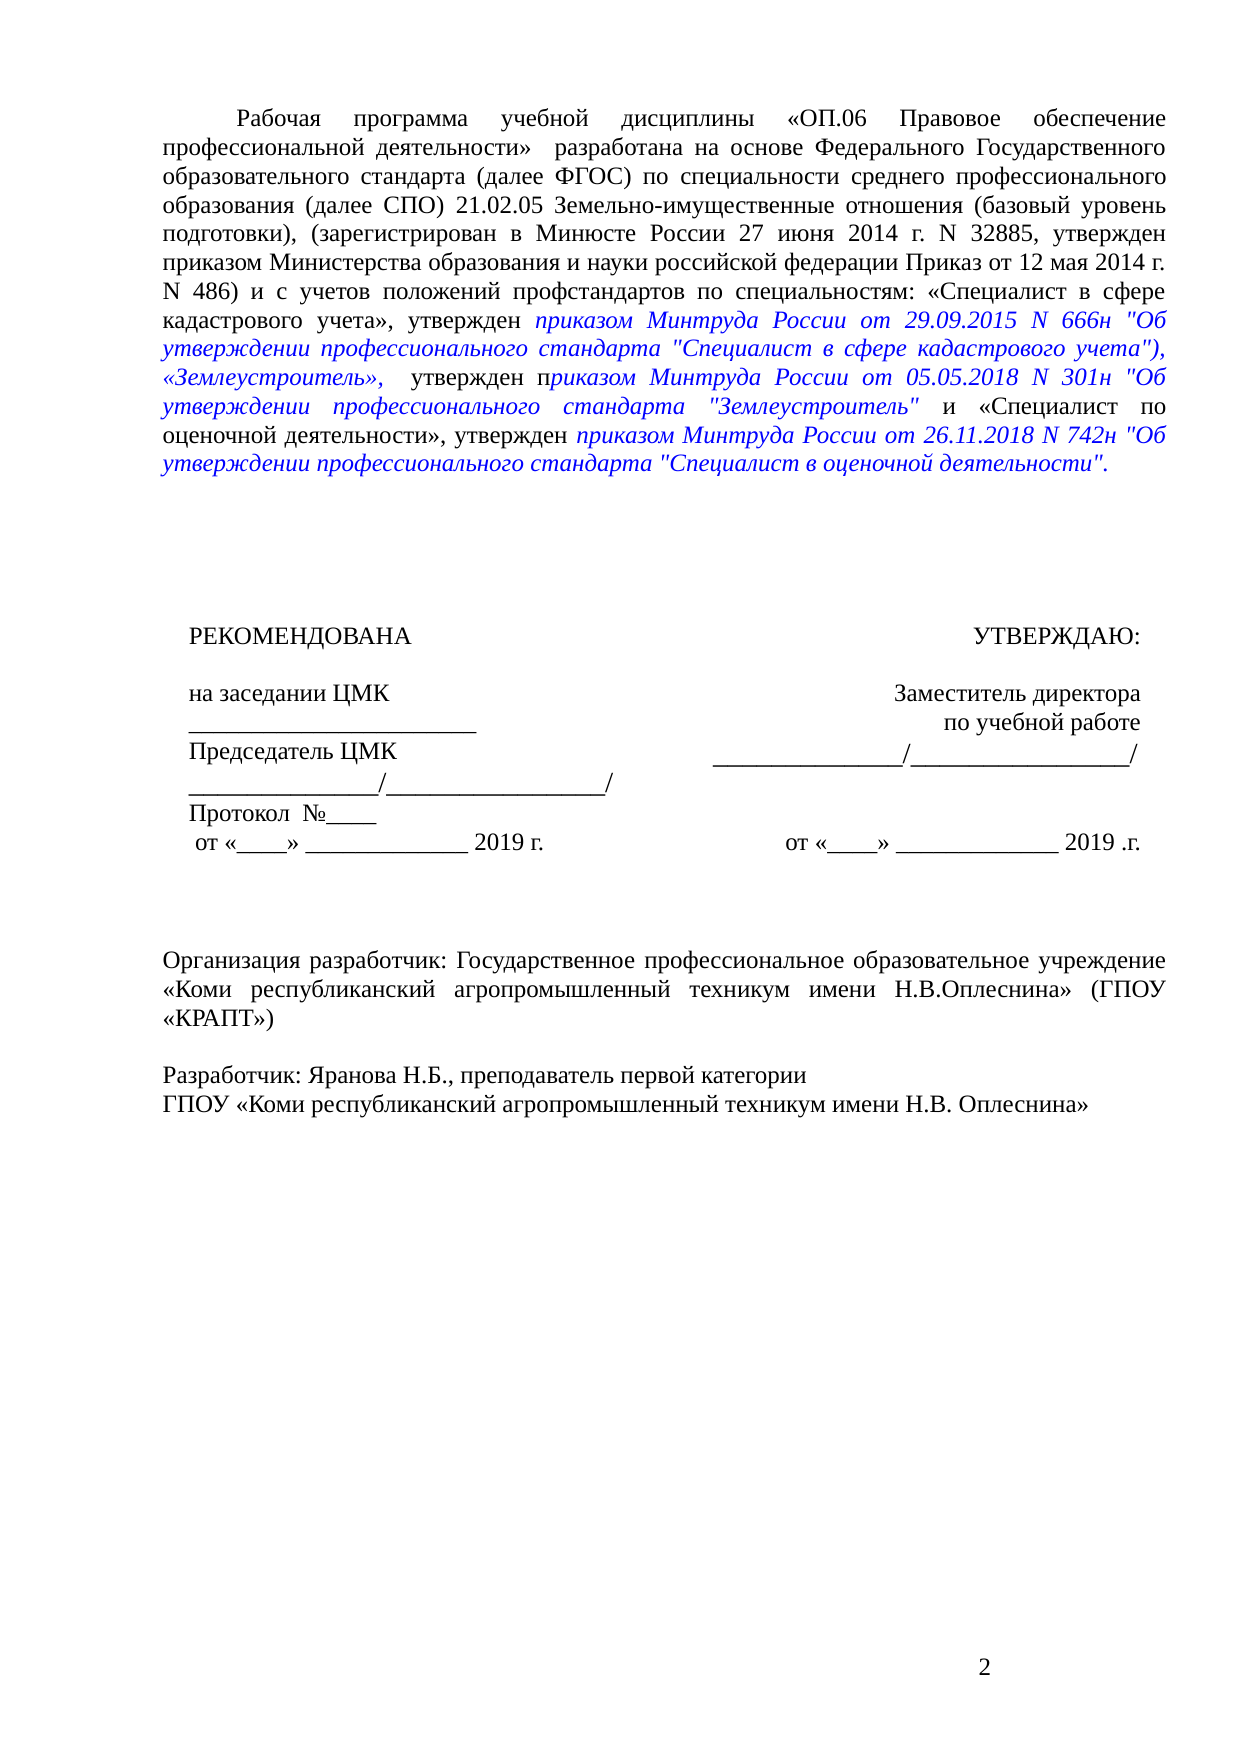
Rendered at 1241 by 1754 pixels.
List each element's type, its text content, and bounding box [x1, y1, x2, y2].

text Организация разработчик: Государственное профессиональное образовательное учреждение «Коми республиканский агропромышленный техникум имени Н.В.Оплеснина» (ГПОУ «КРАПТ») [162, 945, 1167, 1031]
text ГПОУ «Коми республиканский агропромышленный техникум имени Н.В. Оплеснина» [162, 1089, 1167, 1118]
text Разработчик: Яранова Н.Б., преподаватель первой категории [162, 1060, 1167, 1089]
table_cell Заместитель директора по учебной работе _____________/_______________/ от «____» _____________ 2019 .г. [661, 679, 1152, 873]
text Рабочая программа учебной дисциплины «ОП.06 Правовое обеспечение профессиональной деятельности» разработана на основе Федерального Государственного образовательного стандарта (далее ФГОС) по специальности среднего профессионального образования (далее СПО) 21.02.05 Земельно-имущественные отношения (базовый уровень подготовки), (зарегистрирован в Минюсте России 27 июня 2014 г. N 32885, утвержден приказом Министерства образования и науки российской федерации Приказ от 12 мая 2014 г. N 486) и с учетов положений профстандартов по специальностям: «Специалист в сфере кадастрового учета», утвержден приказом Минтруда России от 29.09.2015 N 666н "Об утверждении профессионального стандарта "Специалист в сфере кадастрового учета"), «Землеустроитель», утвержден приказом Минтруда России от 05.05.2018 N 301н "Об утверждении профессионального стандарта "Землеустроитель" и «Специалист по оценочной деятельности», утвержден приказом Минтруда России от 26.11.2018 N 742н "Об утверждении профессионального стандарта "Специалист в оценочной деятельности". [162, 103, 1167, 477]
table_header УТВЕРЖДАЮ: [661, 592, 1152, 678]
table_header РЕКОМЕНДОВАНА [177, 592, 661, 678]
table_cell на заседании ЦМК _______________________ Председатель ЦМК _____________/_______________/ Протокол №____ от «____» _____________ 2019 г. [177, 679, 661, 873]
